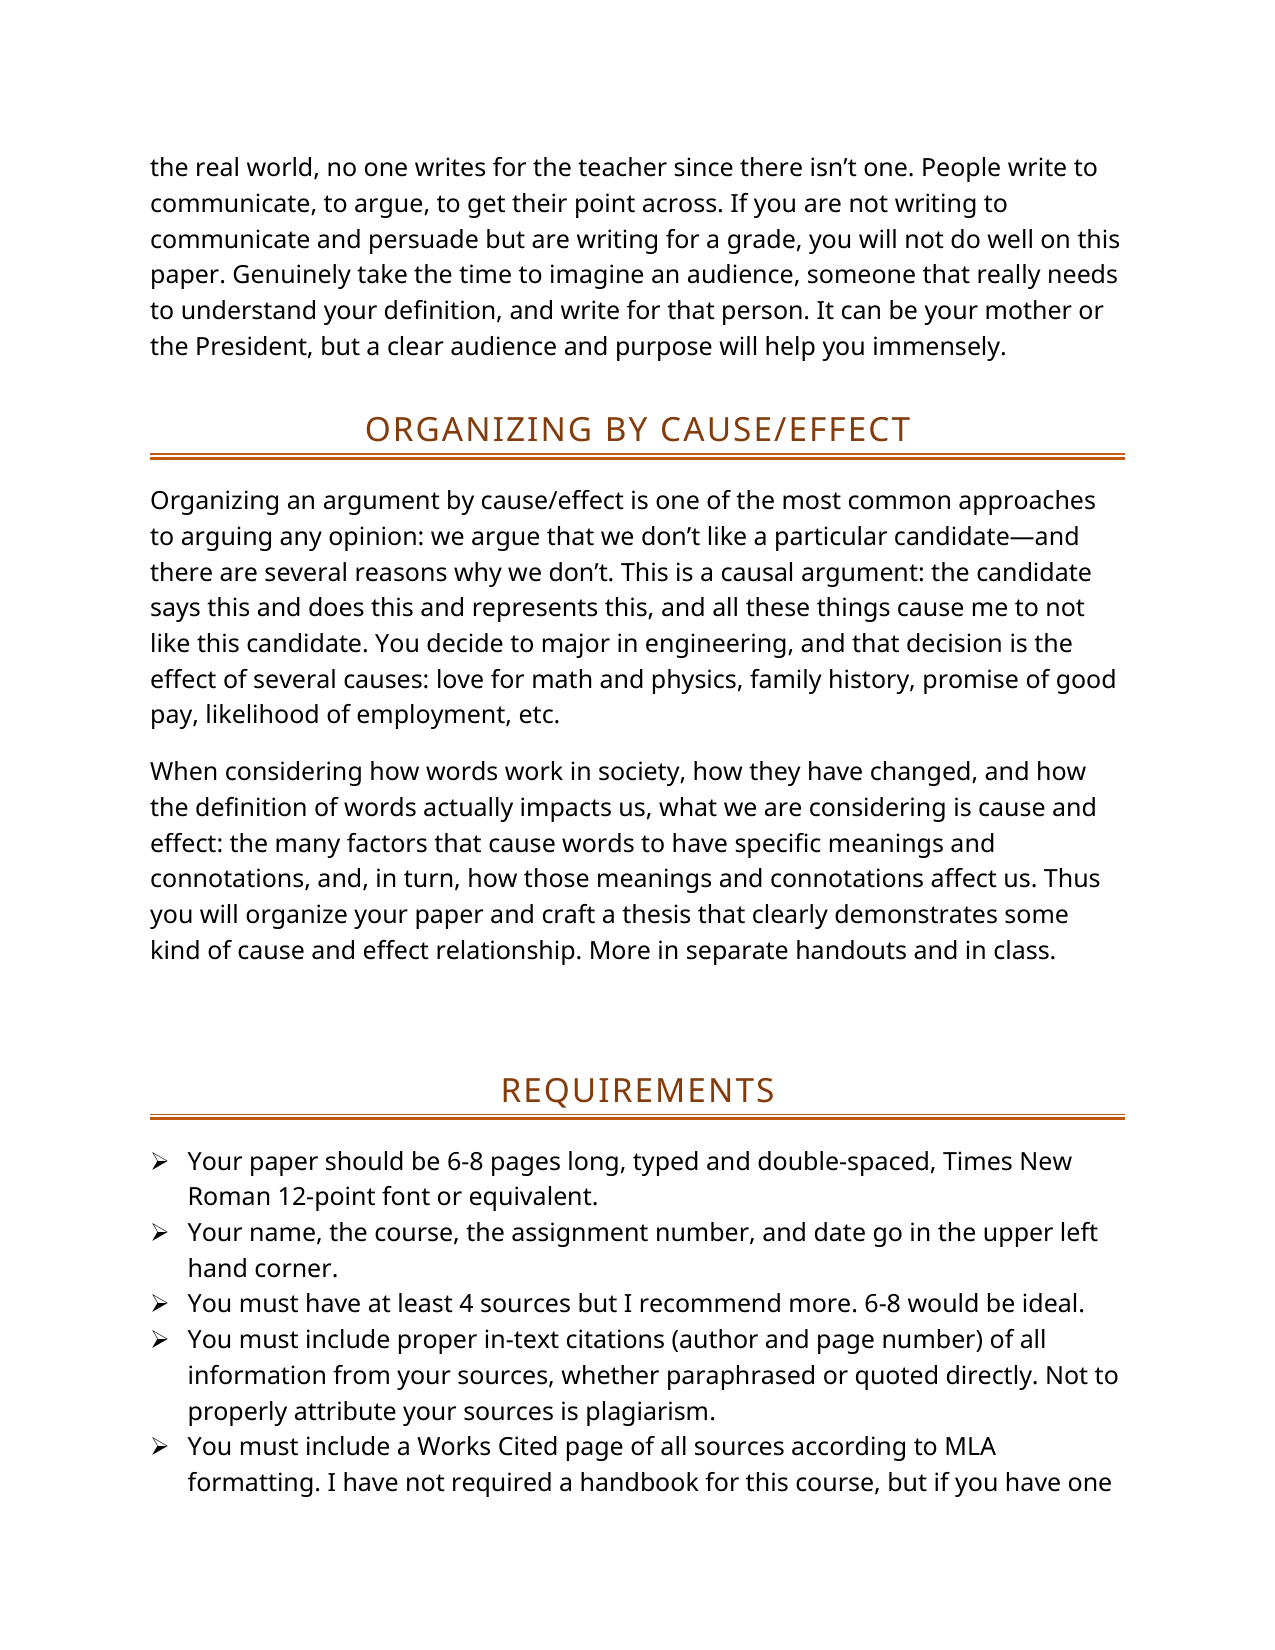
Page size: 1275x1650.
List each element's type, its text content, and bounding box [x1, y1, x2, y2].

subtitle ORGANIZING BY CAUSE/EFFECT [150, 406, 1125, 453]
text When considering how words work in society, how they have changed, and how the definition of words actually impacts us, what we are considering is cause and effect: the many factors that cause words to have specific meanings and connotations, and, in turn, how those meanings and connotations affect us. Thus you will organize your paper and craft a thesis that clearly demonstrates some kind of cause and effect relationship. More in separate handouts and in class. [150, 754, 1125, 966]
list You must include proper in-text citations (author and page number) of all information from your sources, whether paraphrased or quoted directly. Not to properly attribute your sources is plagiarism. [150, 1322, 1125, 1427]
subtitle Requirements [150, 1066, 1125, 1114]
list You must have at least 4 sources but I recommend more. 6-8 would be ideal. [150, 1286, 1125, 1320]
text Organizing an argument by cause/effect is one of the most common approaches to arguing any opinion: we argue that we don’t like a particular candidate—and there are several reasons why we don’t. This is a causal argument: the candidate says this and does this and represents this, and all these things cause me to not like this candidate. You decide to major in engineering, and that decision is the effect of several causes: love for math and physics, family history, promise of good pay, likelihood of employment, etc. [150, 483, 1125, 731]
list Your paper should be 6-8 pages long, typed and double-spaced, Times New Roman 12-point font or equivalent. [150, 1143, 1125, 1213]
list Your name, the course, the assignment number, and date go in the upper left hand corner. [150, 1214, 1125, 1284]
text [150, 150, 1125, 363]
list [150, 1429, 1125, 1499]
